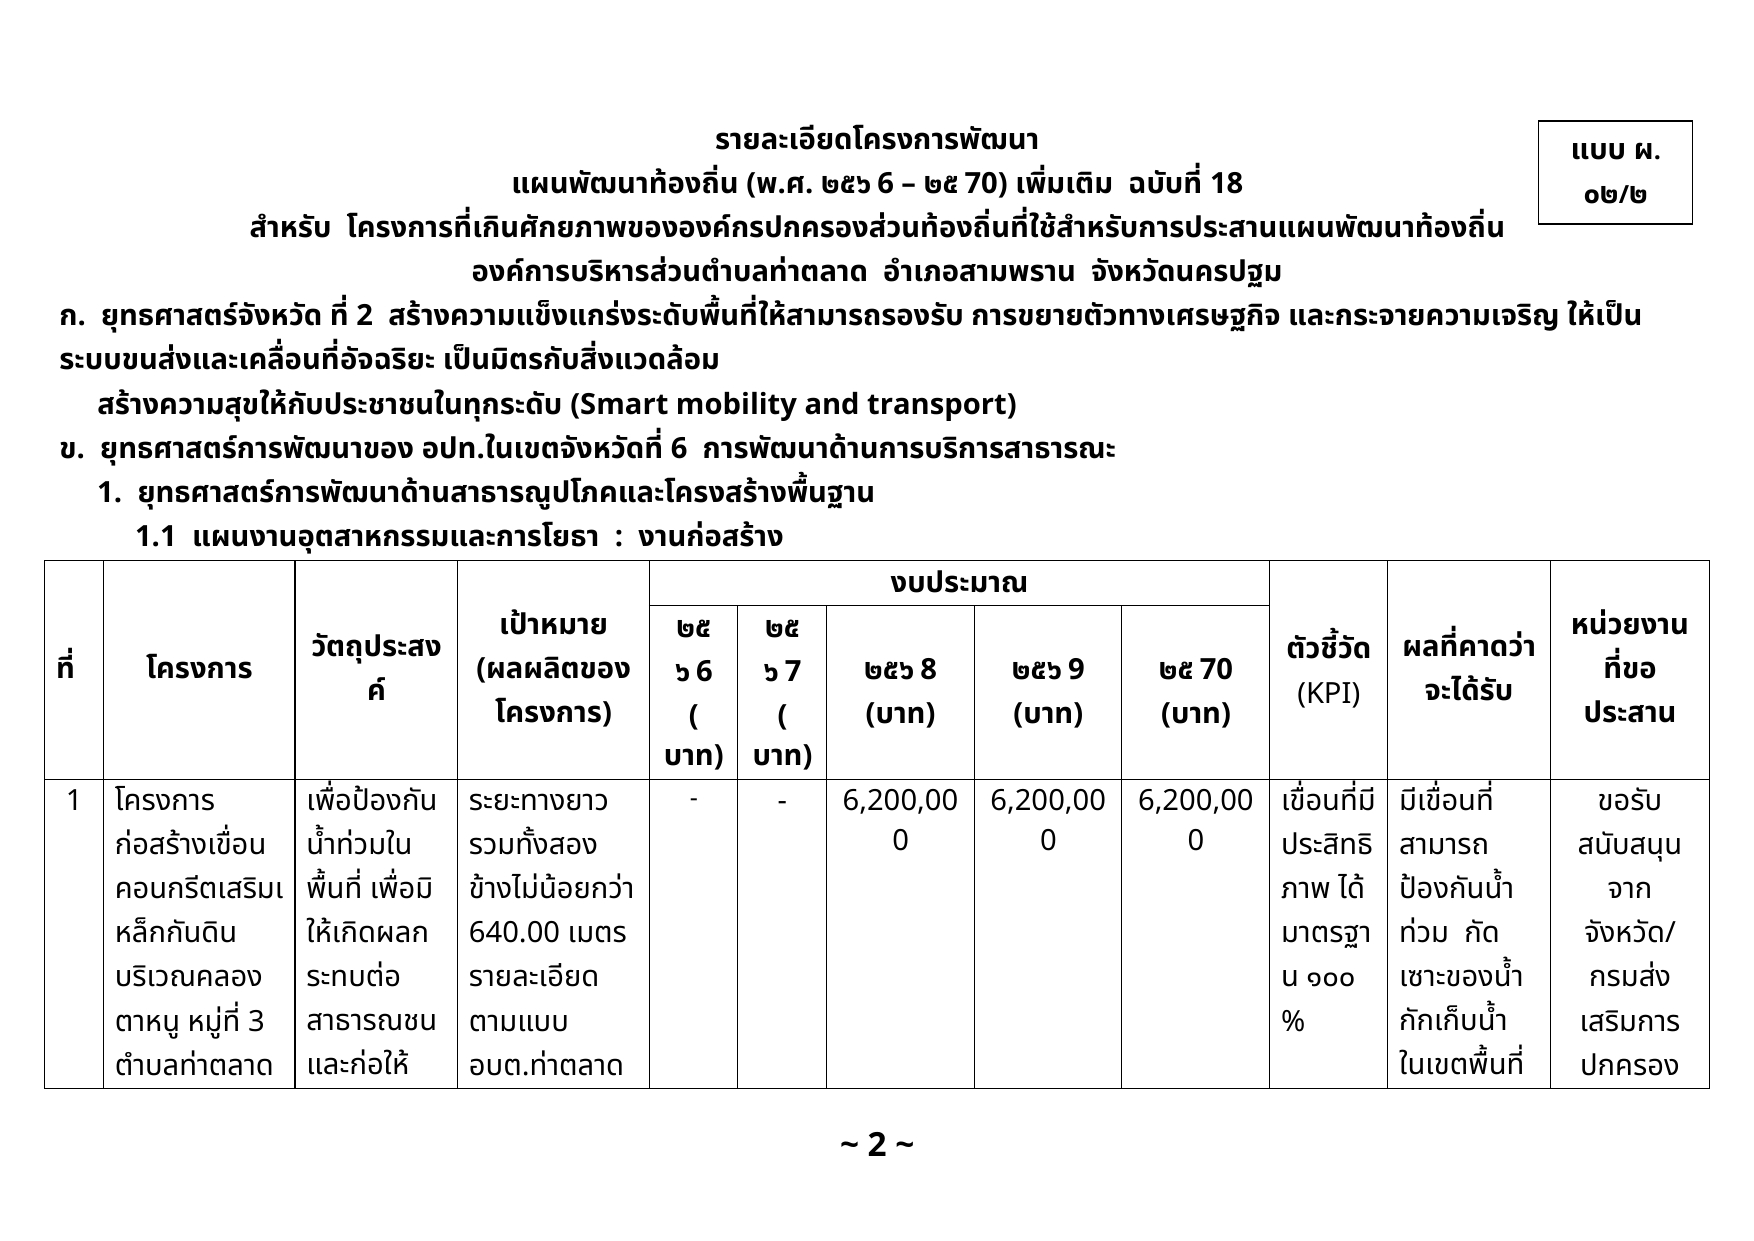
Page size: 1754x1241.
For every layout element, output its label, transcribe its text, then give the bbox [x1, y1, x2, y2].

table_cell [1270, 780, 1387, 1088]
text รายละเอียดโครงการพัฒนา [59, 118, 1695, 162]
text 1.1 แผนงานอุตสาหกรรมและการโยธา : งานก่อสร้าง [59, 516, 1695, 560]
table_header ผลที่คาดว่า จะได้รับ [1388, 561, 1550, 778]
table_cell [296, 780, 457, 1088]
table_header โครงการ [104, 561, 294, 778]
text 1. ยุทธศาสตร์การพัฒนาด้านสาธารณูปโภคและโครงสร้างพื้นฐาน [59, 471, 1695, 516]
table_cell 6,200,000 [975, 780, 1121, 1088]
table_cell ๒๕๖6 (บาท) [650, 606, 737, 778]
table_cell 6,200,000 [827, 780, 974, 1088]
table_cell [104, 780, 294, 1088]
text สำหรับ โครงการที่เกินศักยภาพขององค์กรปกครองส่วนท้องถิ่นที่ใช้สำหรับการประสานแผนพัฒนาท้องถิ่น [59, 206, 1695, 251]
table_cell 1 [45, 780, 103, 1088]
table_header ที่ [45, 561, 103, 778]
table_cell - [650, 780, 737, 1088]
table_header วัตถุประสงค์ [296, 561, 457, 778]
text สร้างความสุขให้กับประชาชนในทุกระดับ (Smart mobility and transport) [59, 383, 1695, 427]
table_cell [1388, 780, 1550, 1088]
text ข. ยุทธศาสตร์การพัฒนาของ อปท.ในเขตจังหวัดที่ 6 การพัฒนาด้านการบริการสาธารณะ [59, 427, 1695, 471]
table_cell ๒๕๖7 (บาท) [738, 606, 826, 778]
text องค์การบริหารส่วนตำบลท่าตลาด อำเภอสามพราน จังหวัดนครปฐม [59, 251, 1695, 294]
table_cell ๒๕๖8 (บาท) [827, 606, 974, 778]
table_cell ๒๕70 (บาท) [1122, 606, 1269, 778]
table_cell 6,200,000 [1122, 780, 1269, 1088]
text แผนพัฒนาท้องถิ่น (พ.ศ. ๒๕๖6 – ๒๕70) เพิ่มเติม ฉบับที่ 18 [59, 162, 1538, 206]
table_header เป้าหมาย (ผลผลิตของโครงการ) [458, 561, 649, 778]
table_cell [458, 780, 649, 1088]
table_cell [1551, 780, 1709, 1088]
table_header งบประมาณ [650, 561, 1269, 605]
table_header หน่วยงานที่ขอประสาน [1551, 561, 1709, 778]
table_cell - [738, 780, 826, 1088]
table_header ตัวชี้วัด (KPI) [1270, 561, 1387, 778]
table_cell ๒๕๖9 (บาท) [975, 606, 1121, 778]
text ก. ยุทธศาสตร์จังหวัด ที่ 2 สร้างความแข็งแกร่งระดับพื้นที่ให้สามารถรองรับ การขยายตัวทางเศรษฐกิจ และกระจายความเจริญ ให้เป็นระบบขนส่งและเคลื่อนที่อัจฉริยะ เป็นมิตรกับสิ่งแวดล้อม [59, 294, 1695, 383]
